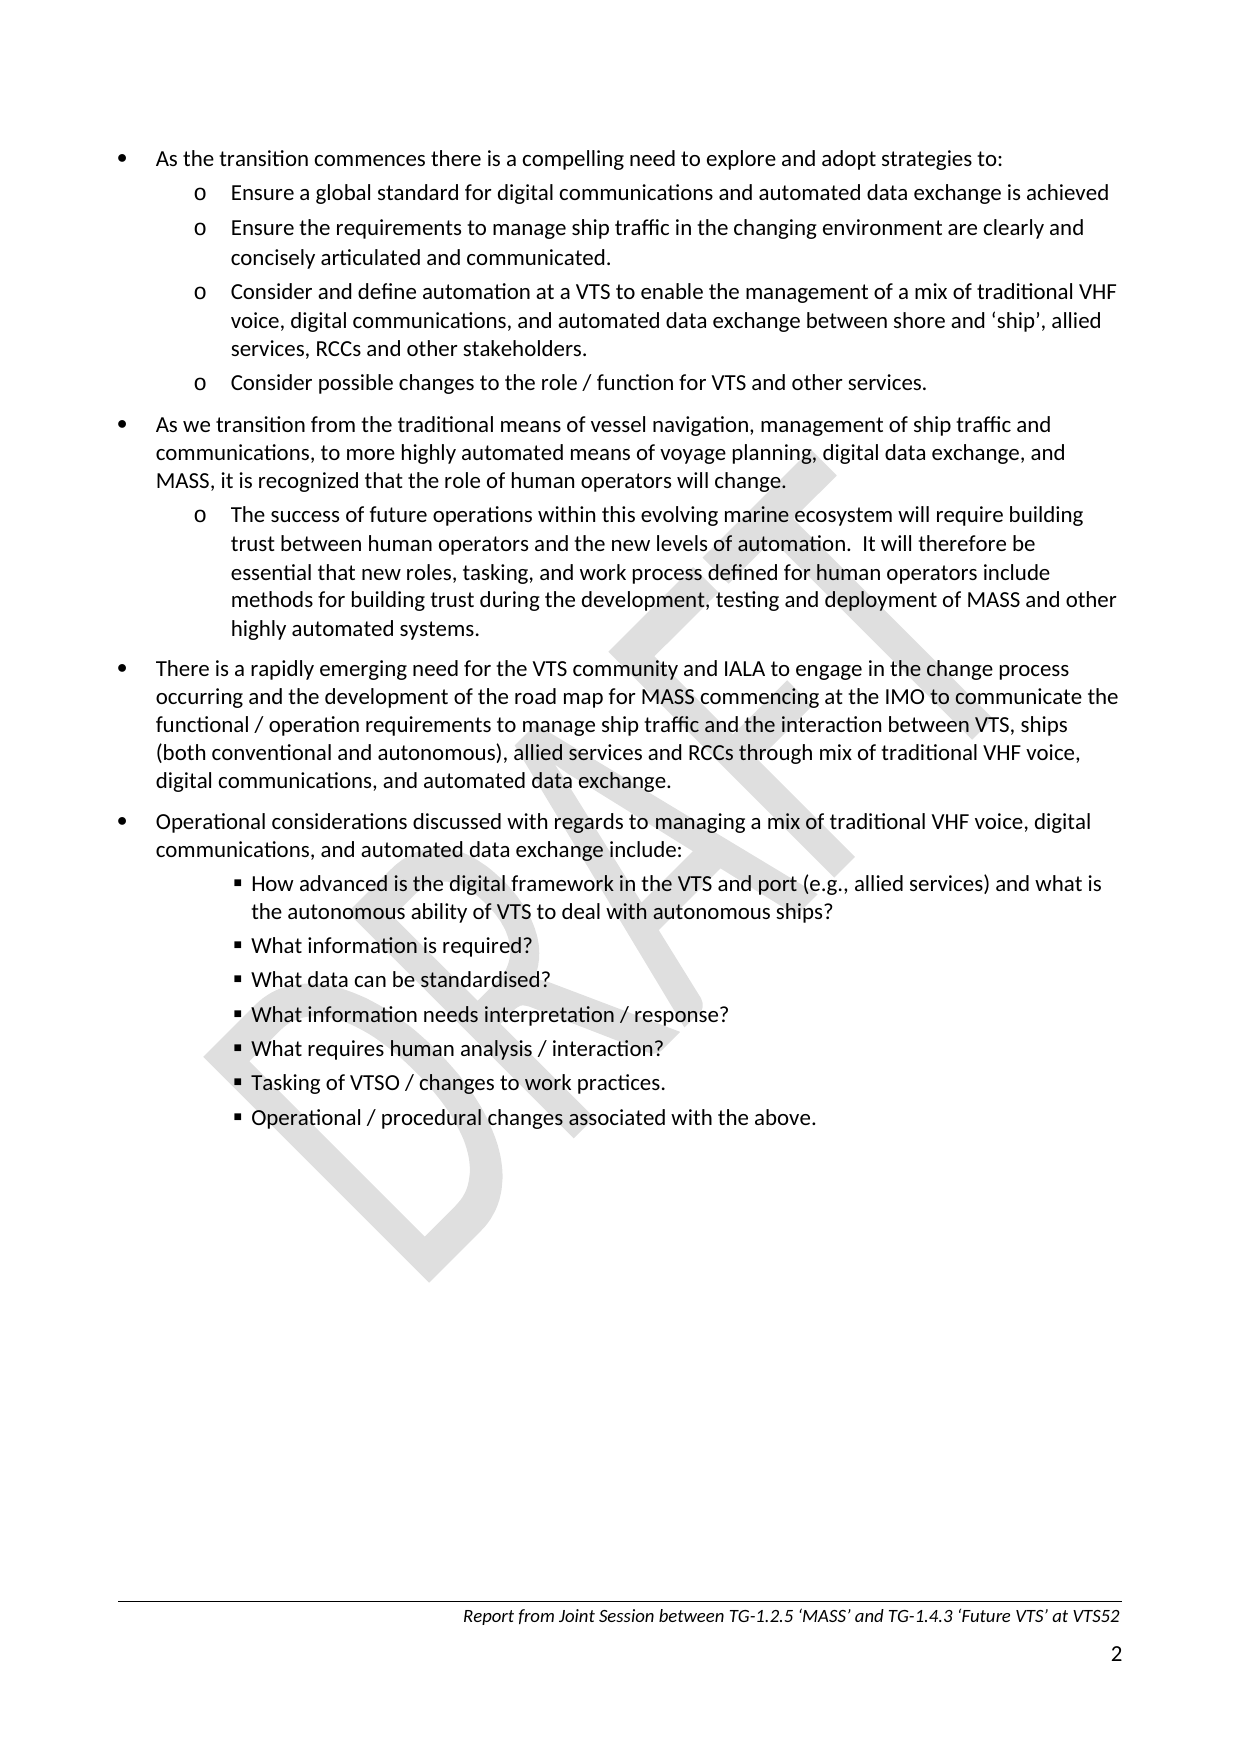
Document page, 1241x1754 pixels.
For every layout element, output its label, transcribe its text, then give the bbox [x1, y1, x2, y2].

subtitle What data can be standardised? [232, 966, 1122, 994]
subtitle How advanced is the digital framework in the VTS and port (e.g., allied services) and what is the autonomous ability of VTS to deal with autonomous ships? [232, 869, 1122, 925]
subtitle Operational / procedural changes associated with the above. [232, 1103, 1122, 1131]
subtitle Consider possible changes to the role / function for VTS and other services. [193, 368, 1122, 398]
subtitle The success of future operations within this evolving marine ecosystem will require building trust between human operators and the new levels of automation. It will therefore be essential that new roles, tasking, and work process defined for human operators include methods for building trust during the development, testing and deployment of MASS and other highly automated systems. [193, 500, 1122, 642]
subtitle Ensure the requirements to manage ship traffic in the changing environment are clearly and concisely articulated and communicated. [193, 213, 1122, 271]
subtitle There is a rapidly emerging need for the VTS community and IALA to engage in the change process occurring and the development of the road map for MASS commencing at the IMO to communicate the functional / operation requirements to manage ship traffic and the interaction between VTS, ships (both conventional and autonomous), allied services and RCCs through mix of traditional VHF voice, digital communications, and automated data exchange. [118, 654, 1122, 794]
subtitle Operational considerations discussed with regards to managing a mix of traditional VHF voice, digital communications, and automated data exchange include: [118, 807, 1122, 863]
subtitle As we transition from the traditional means of vessel navigation, management of ship traffic and communications, to more highly automated means of voyage planning, digital data exchange, and MASS, it is recognized that the role of human operators will change. [118, 410, 1122, 494]
subtitle What information is required? [232, 931, 1122, 959]
list Consider and define automation at a VTS to enable the management of a mix of traditional VHF voice, digital communications, and automated data exchange between shore and ‘ship’, allied services, RCCs and other stakeholders. [193, 277, 1122, 362]
subtitle What requires human analysis / interaction? [232, 1034, 1122, 1062]
subtitle Tasking of VTSO / changes to work practices. [232, 1068, 1122, 1096]
subtitle Ensure a global standard for digital communications and automated data exchange is achieved [193, 178, 1122, 207]
subtitle As the transition commences there is a compelling need to explore and adopt strategies to: [118, 144, 1122, 172]
subtitle What information needs interpretation / response? [232, 1000, 1122, 1028]
